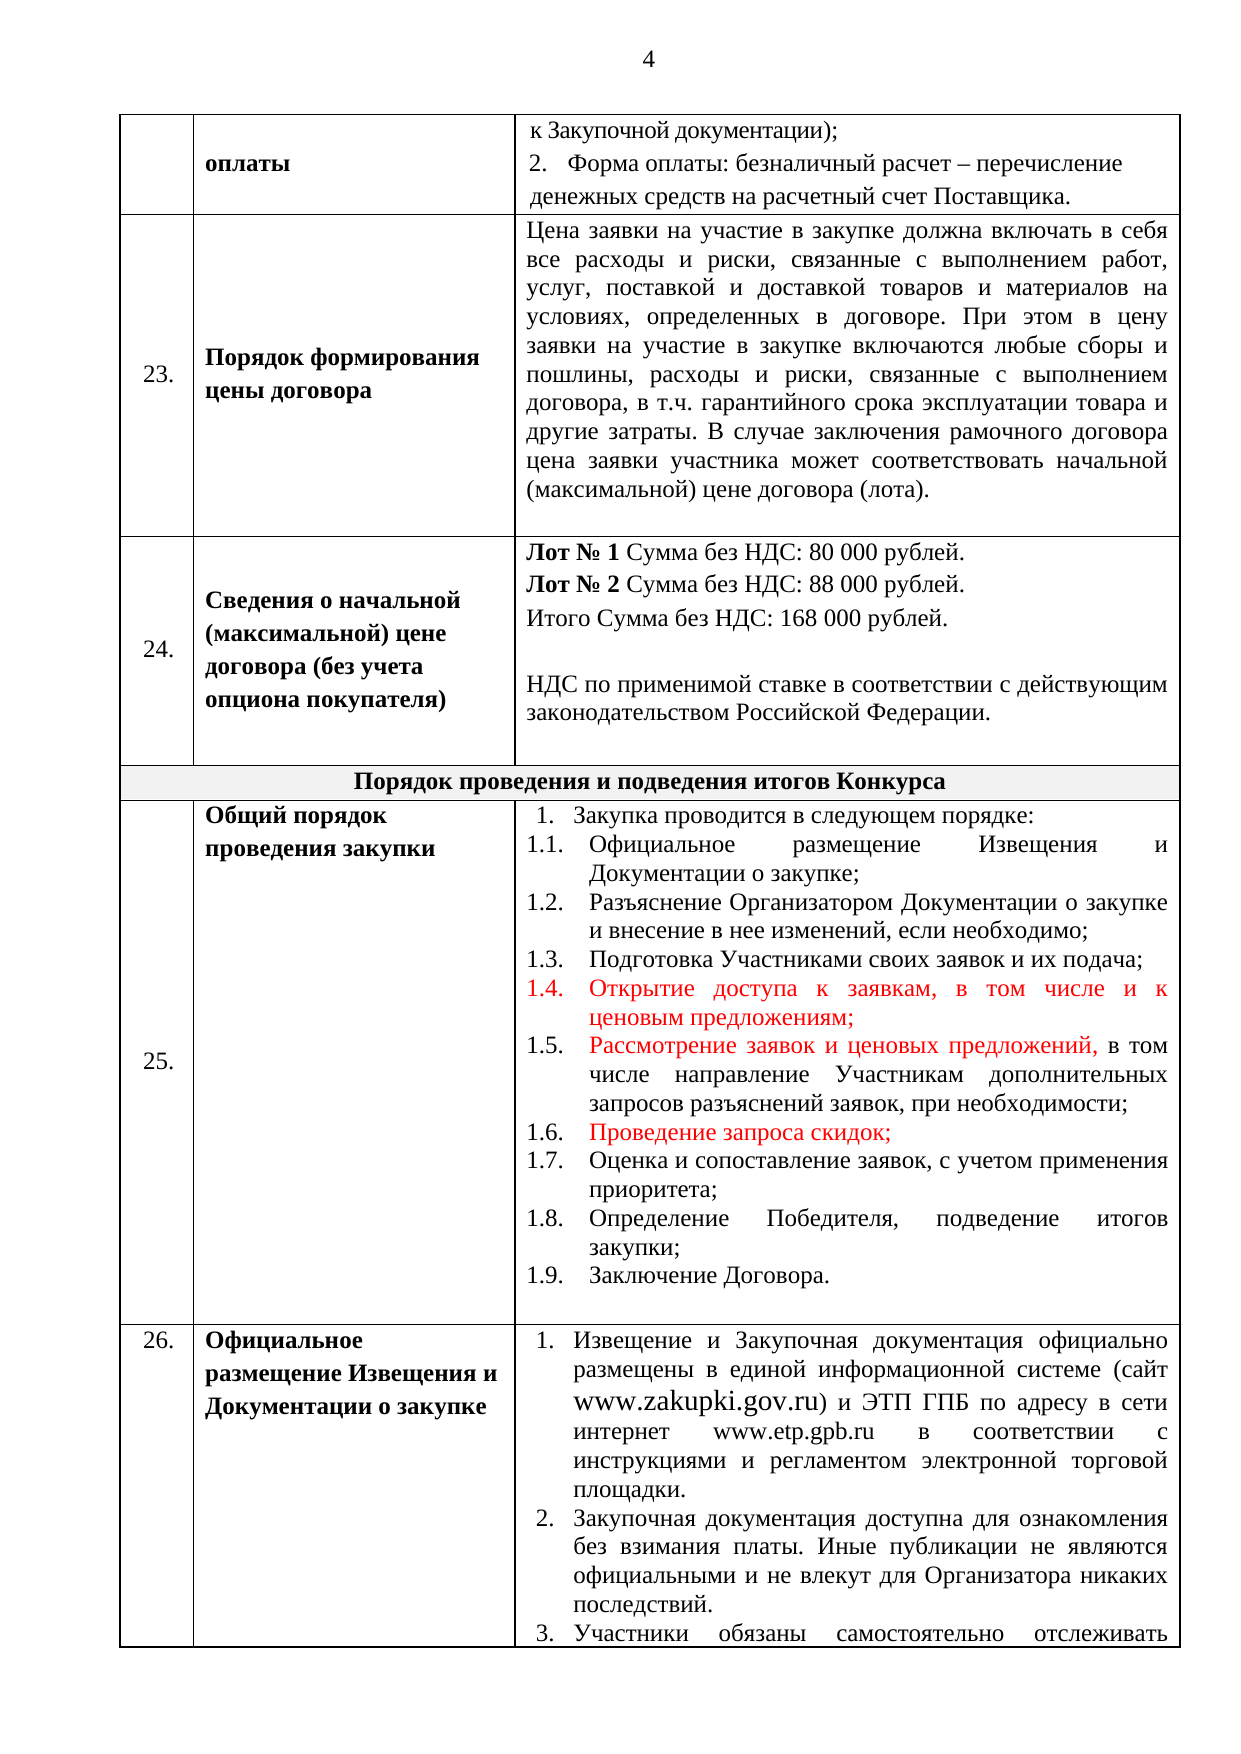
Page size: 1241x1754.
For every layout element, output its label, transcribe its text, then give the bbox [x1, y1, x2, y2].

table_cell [516, 115, 1179, 214]
table_cell [121, 1325, 193, 1646]
table_cell [121, 215, 193, 536]
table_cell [516, 1325, 1179, 1646]
table_cell Порядок проведения и подведения итогов Конкурса [121, 766, 1179, 799]
table_cell [121, 537, 193, 765]
table_cell Цена заявки на участие в закупке должна включать в себя все расходы и риски, связанные с выполнением работ, услуг, поставкой и доставкой товаров и материалов на условиях, определенных в договоре. При этом в цену заявки на участие в закупке включаются любые сборы и пошлины, расходы и риски, связанные с выполнением договора, в т.ч. гарантийного срока эксплуатации товара и другие затраты. В случае заключения рамочного договора цена заявки участника может соответствовать начальной (максимальной) цене договора (лота). [516, 215, 1179, 536]
table_cell Общий порядок проведения закупки [194, 801, 514, 1324]
table_cell [121, 801, 193, 1324]
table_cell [194, 115, 514, 214]
table_cell Закупка проводится в следующем порядке: Официальное размещение Извещения и Документации о закупке; Разъяснение Организатором Документации о закупке и внесение в нее изменений, если необходимо; Подготовка Участниками своих заявок и их подача; Открытие доступа к заявкам, в том числе и к ценовым предложениям; Рассмотрение заявок и ценовых предложений, в том числе направление Участникам дополнительных запросов разъяснений заявок, при необходимости; Проведение запроса скидок; Оценка и сопоставление заявок, с учетом применения приоритета; Определение Победителя, подведение итогов закупки; Заключение Договора. [516, 801, 1179, 1324]
table_cell [121, 115, 193, 214]
table_cell Порядок формирования цены договора [194, 215, 514, 536]
table_cell Лот № 1 Сумма без НДС: 80 000 рублей. Лот № 2 Сумма без НДС: 88 000 рублей. Итого Сумма без НДС: 168 000 рублей. НДС по применимой ставке в соответствии с действующим законодательством Российской Федерации. [516, 537, 1179, 765]
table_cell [194, 1325, 514, 1646]
table_cell Сведения о начальной (максимальной) цене договора (без учета опциона покупателя) [194, 537, 514, 765]
